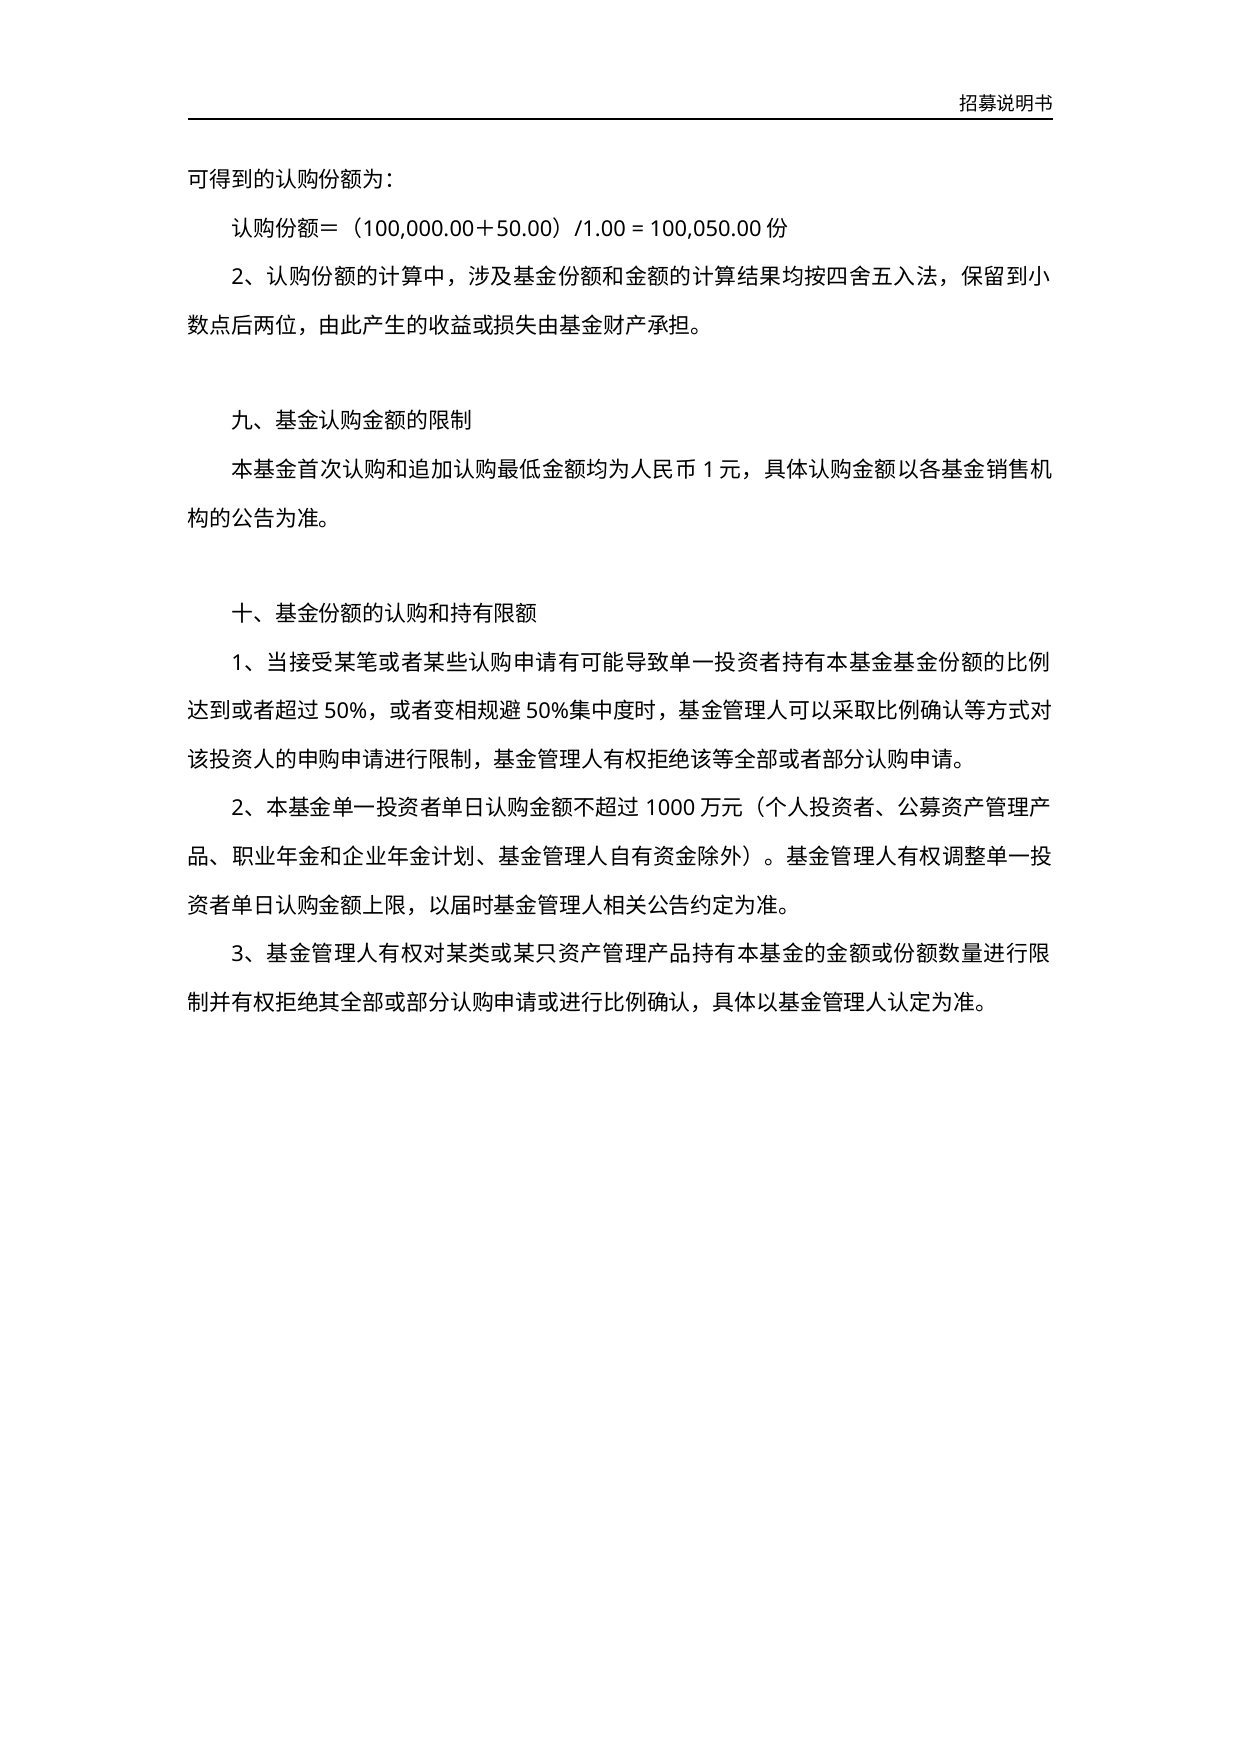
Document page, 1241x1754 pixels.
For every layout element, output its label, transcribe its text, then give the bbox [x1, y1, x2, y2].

list 认购份额＝（100,000.00＋50.00）/1.00 = 100,050.00份 [187, 210, 1053, 243]
list 九、基金认购金额的限制 [187, 403, 1053, 436]
list 十、基金份额的认购和持有限额 [187, 596, 1053, 628]
list 3、基金管理人有权对某类或某只资产管理产品持有本基金的金额或份额数量进行限制并有权拒绝其全部或部分认购申请或进行比例确认，具体以基金管理人认定为准。 [187, 936, 1053, 1017]
list 2、认购份额的计算中，涉及基金份额和金额的计算结果均按四舍五入法，保留到小数点后两位，由此产生的收益或损失由基金财产承担。 [187, 259, 1053, 340]
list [187, 162, 1053, 194]
list 本基金首次认购和追加认购最低金额均为人民币1元，具体认购金额以各基金销售机构的公告为准。 [187, 451, 1053, 533]
list 2、本基金单一投资者单日认购金额不超过1000万元（个人投资者、公募资产管理产品、职业年金和企业年金计划、基金管理人自有资金除外）。基金管理人有权调整单一投资者单日认购金额上限，以届时基金管理人相关公告约定为准。 [187, 790, 1053, 920]
list 1、当接受某笔或者某些认购申请有可能导致单一投资者持有本基金基金份额的比例达到或者超过50%，或者变相规避50%集中度时，基金管理人可以采取比例确认等方式对该投资人的申购申请进行限制，基金管理人有权拒绝该等全部或者部分认购申请。 [187, 644, 1053, 774]
